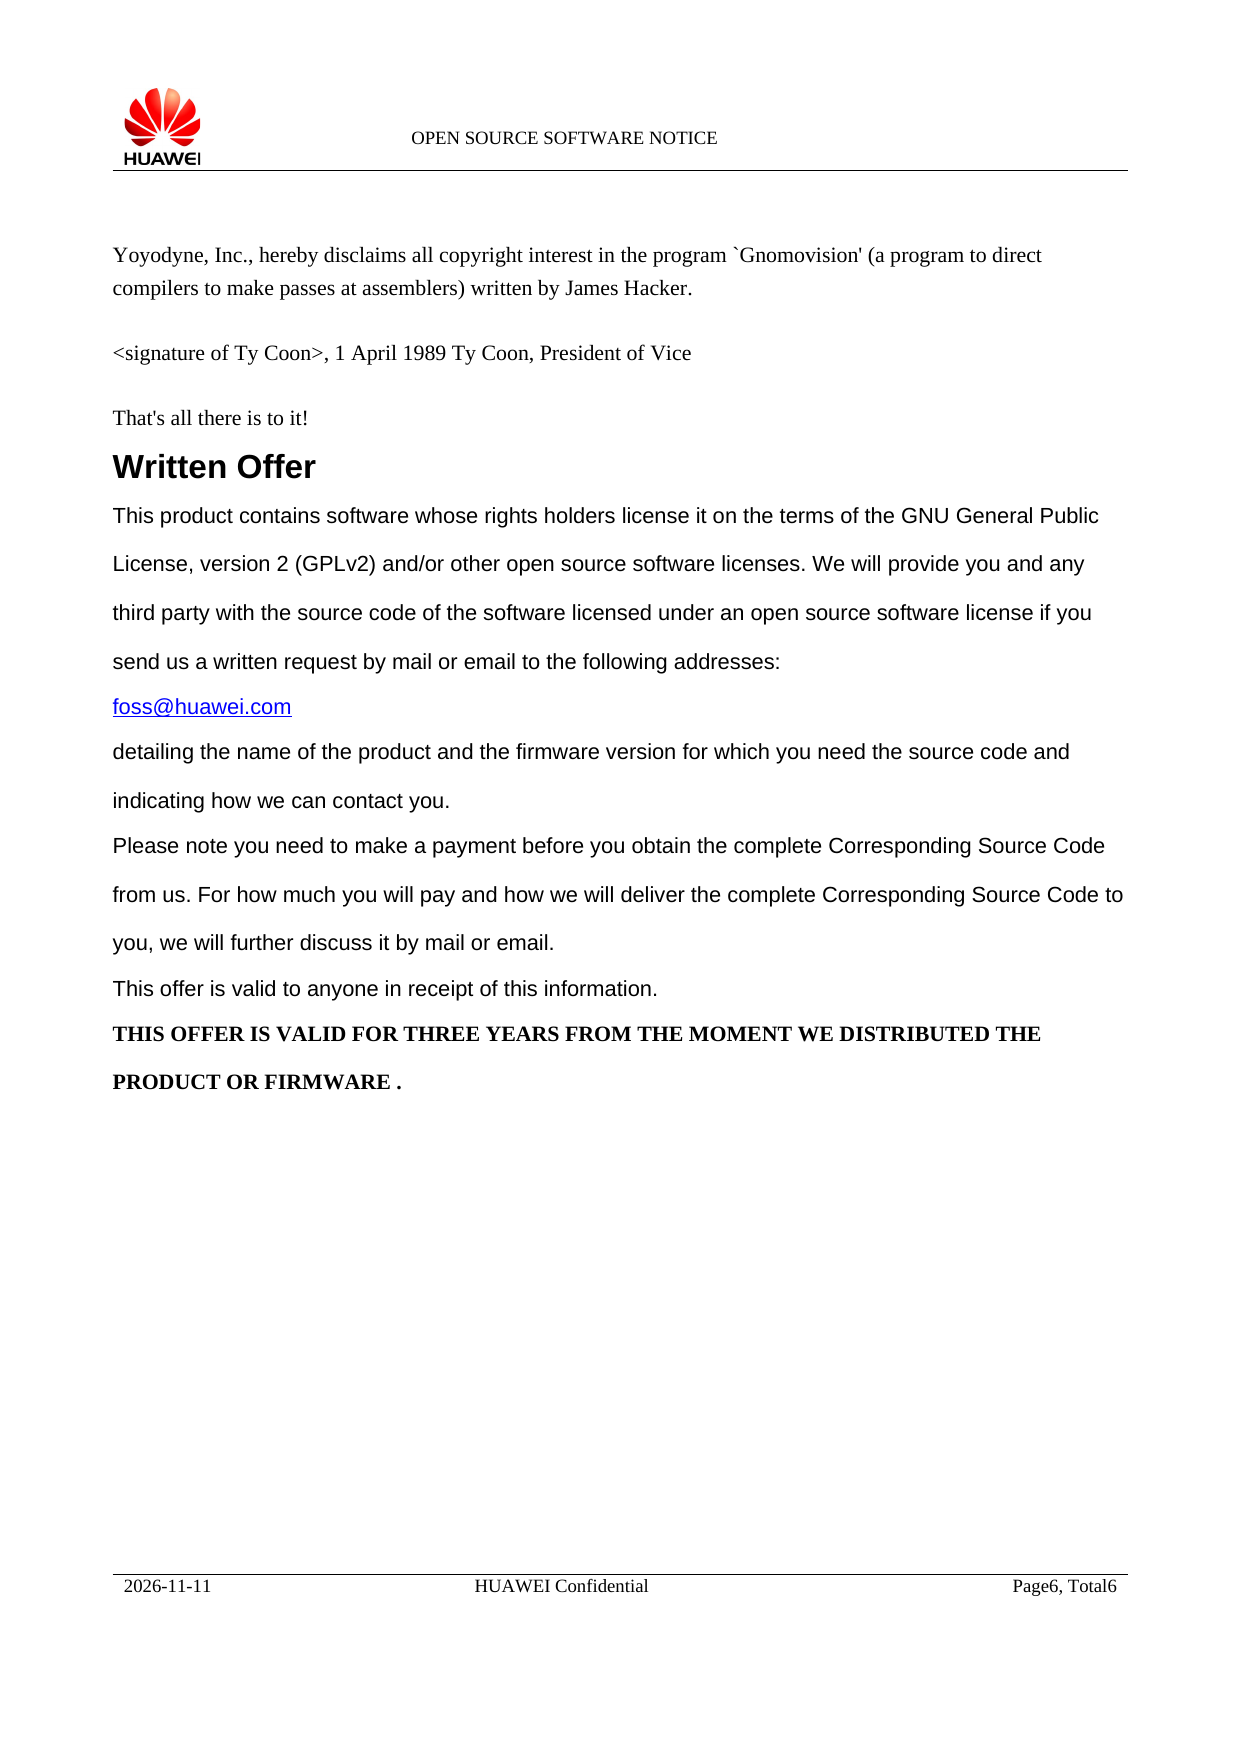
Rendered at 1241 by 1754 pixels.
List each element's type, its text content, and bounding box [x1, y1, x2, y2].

text This offer is valid to anyone in receipt of this information. [112, 972, 1128, 1004]
text This product contains software whose rights holders license it on the terms of the GNU General Public License, version 2 (GPLv2) and/or other open source software licenses. We will provide you and any third party with the source code of the software licensed under an open source software license if you send us a written request by mail or email to the following addresses: [112, 499, 1128, 678]
text Please note you need to make a payment before you obtain the complete Corresponding Source Code from us. For how much you will pay and how we will deliver the complete Corresponding Source Code to you, we will further discuss it by mail or email. [112, 829, 1128, 959]
text foss@huawei.com [112, 690, 1128, 723]
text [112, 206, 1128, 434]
text detailing the name of the product and the firmware version for which you need the source code and indicating how we can contact you. [112, 735, 1128, 817]
picture [124, 88, 201, 165]
text This offer is valid for three years from the moment we distributed the product or firmware . [112, 1017, 1128, 1098]
text Written Offer [112, 434, 1128, 499]
